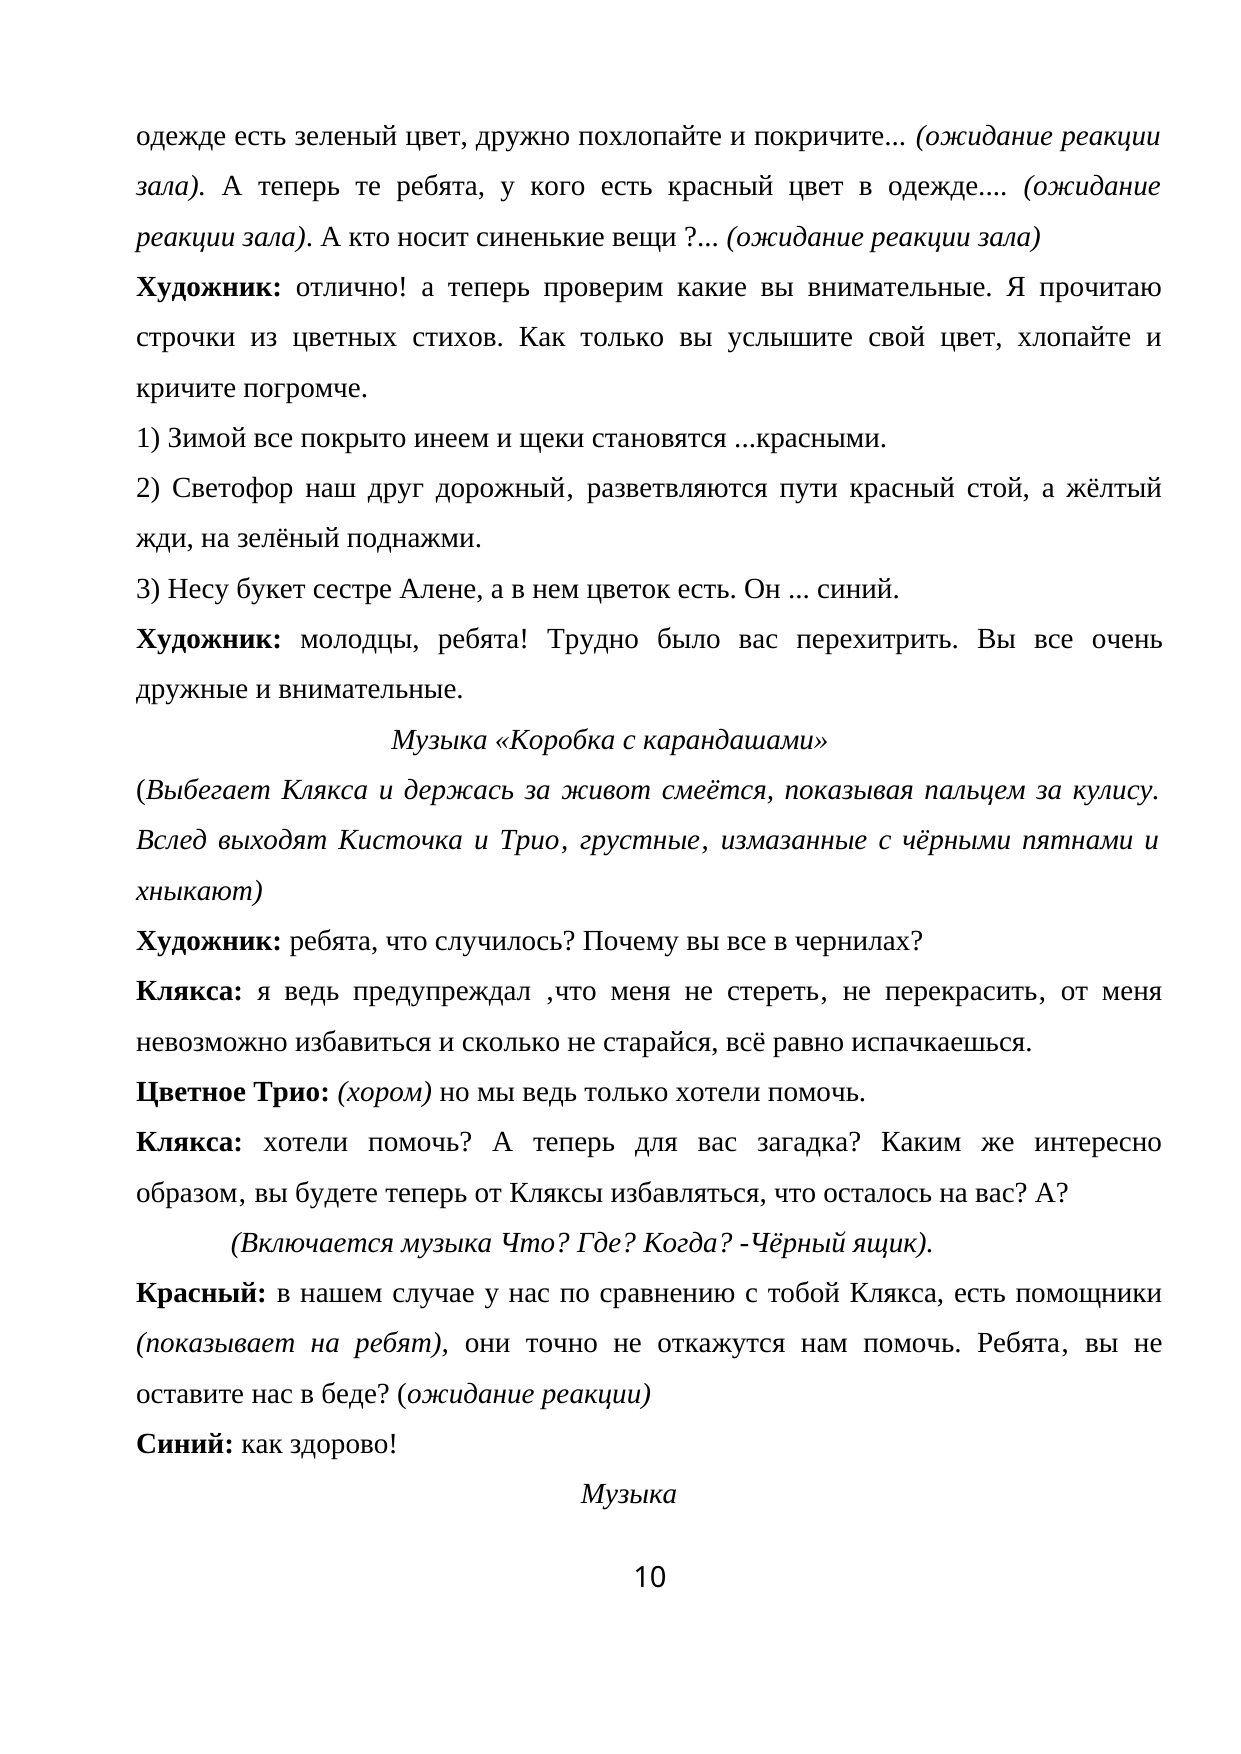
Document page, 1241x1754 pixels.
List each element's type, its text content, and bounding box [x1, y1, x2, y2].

text Музыка [136, 1477, 1163, 1510]
text 1) Зимой все покрыто инеем и щеки становятся ...красными. [136, 420, 1163, 453]
text Клякса: хотели помочь? А теперь для вас загадка? Каким же интересно образом‚ вы будете теперь от Кляксы избавляться, что осталось на вас? А? [136, 1124, 1163, 1208]
text Музыка «Коробка с карандашами» [136, 722, 1163, 755]
text Клякса: я ведь предупреждал ‚что меня не стереть‚ не перекрасить‚ от меня невозможно избавиться и сколько не старайся, всё равно испачкаешься. [136, 973, 1163, 1057]
text (Выбегает Клякса и держась за живот смеётся, показывая пальцем за кулису. Вслед выходят Кисточка и Трио‚ грустные‚ измазанные с чёрными пятнами и хныкают) [136, 772, 1163, 906]
text (Включается музыка Что? Где? Когда? -Чёрный ящик). [136, 1225, 1163, 1258]
text Художник: молодцы, ребята! Трудно было вас перехитрить. Вы все очень дружные и внимательные. [136, 621, 1163, 705]
text 3) Несу букет сестре Алене, а в нем цветок есть. Он ... синий. [136, 571, 1163, 604]
text Художник: ребята, что случилось? Почему вы все в чернилах? [136, 923, 1163, 957]
text Цветное Трио: (хором) но мы ведь только хотели помочь. [136, 1074, 1163, 1108]
text Красный: в нашем случае у нас по сравнению с тобой Клякса, есть помощники (показывает на ребят), они точно не откажутся нам помочь. Ребята‚ вы не оставите нас в беде? (ожидание реакции) [136, 1275, 1163, 1409]
text 2) Светофор наш друг дорожный‚ разветвляются пути красный стой, а жёлтый жди, на зелёный поднажми. [136, 470, 1163, 554]
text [136, 118, 1163, 252]
text Синий: как здорово! [136, 1426, 1163, 1460]
text Художник: отлично! а теперь проверим какие вы внимательные. Я прочитаю строчки из цветных стихов. Как только вы услышите свой цвет, хлопайте и кричите погромче. [136, 269, 1163, 403]
